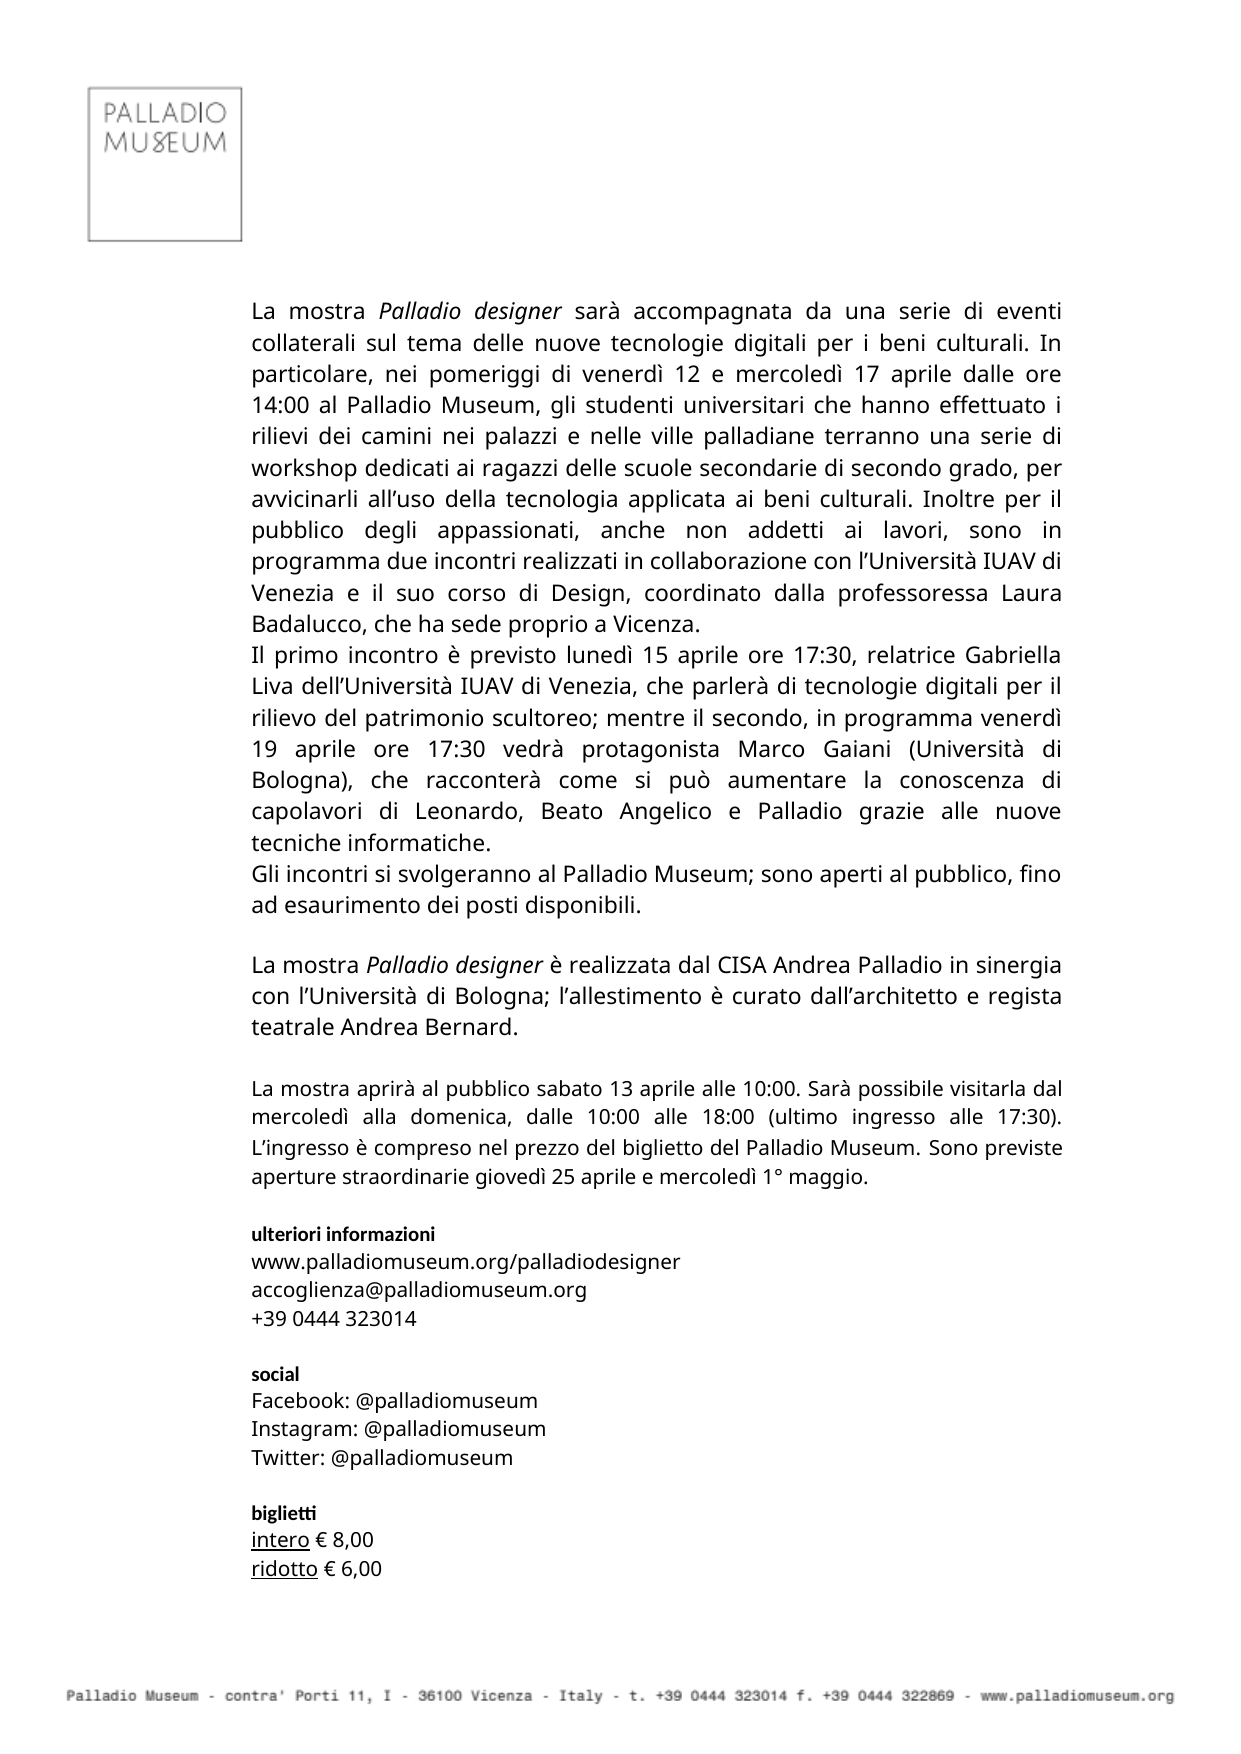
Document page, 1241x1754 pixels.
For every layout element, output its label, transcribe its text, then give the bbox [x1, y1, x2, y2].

text +39 0444 323014 [251, 1304, 1063, 1332]
text accoglienza@palladiomuseum.org [251, 1275, 1063, 1304]
text Instagram: @palladiomuseum [251, 1414, 1063, 1443]
text La mostra Palladio designer è realizzata dal CISA Andrea Palladio in sinergia con l’Università di Bologna; l’allestimento è curato dall’architetto e regista teatrale Andrea Bernard. [251, 949, 1063, 1042]
text Facebook: @palladiomuseum [251, 1386, 1063, 1414]
text intero € 8,00 [251, 1525, 1063, 1554]
text ulteriori informazioni [251, 1222, 1063, 1247]
text ridotto € 6,00 [251, 1554, 1063, 1582]
text La mostra Palladio designer sarà accompagnata da una serie di eventi collaterali sul tema delle nuove tecnologie digitali per i beni culturali. In particolare, nei pomeriggi di venerdì 12 e mercoledì 17 aprile dalle ore 14:00 al Palladio Museum, gli studenti universitari che hanno effettuato i rilievi dei camini nei palazzi e nelle ville palladiane terranno una serie di workshop dedicati ai ragazzi delle scuole secondarie di secondo grado, per avvicinarli all’uso della tecnologia applicata ai beni culturali. Inoltre per il pubblico degli appassionati, anche non addetti ai lavori, sono in programma due incontri realizzati in collaborazione con l’Università IUAV di Venezia e il suo corso di Design, coordinato dalla professoressa Laura Badalucco, che ha sede proprio a Vicenza. [251, 295, 1063, 639]
text social [251, 1361, 1063, 1386]
text Il primo incontro è previsto lunedì 15 aprile ore 17:30, relatrice Gabriella Liva dell’Università IUAV di Venezia, che parlerà di tecnologie digitali per il rilievo del patrimonio scultoreo; mentre il secondo, in programma venerdì 19 aprile ore 17:30 vedrà protagonista Marco Gaiani (Università di Bologna), che racconterà come si può aumentare la conoscenza di capolavori di Leonardo, Beato Angelico e Palladio grazie alle nuove tecniche informatiche. [251, 639, 1063, 858]
text www.palladiomuseum.org/palladiodesigner [251, 1247, 1063, 1275]
text Gli incontri si svolgeranno al Palladio Museum; sono aperti al pubblico, fino ad esaurimento dei posti disponibili. [251, 858, 1063, 920]
text La mostra aprirà al pubblico sabato 13 aprile alle 10:00. Sarà possibile visitarla dal mercoledì alla domenica, dalle 10:00 alle 18:00 (ultimo ingresso alle 17:30). L’ingresso è compreso nel prezzo del biglietto del Palladio Museum. Sono previste aperture straordinarie giovedì 25 aprile e mercoledì 1° maggio. [251, 1074, 1063, 1190]
text biglietti [251, 1500, 1063, 1525]
text Twitter: @palladiomuseum [251, 1443, 1063, 1471]
